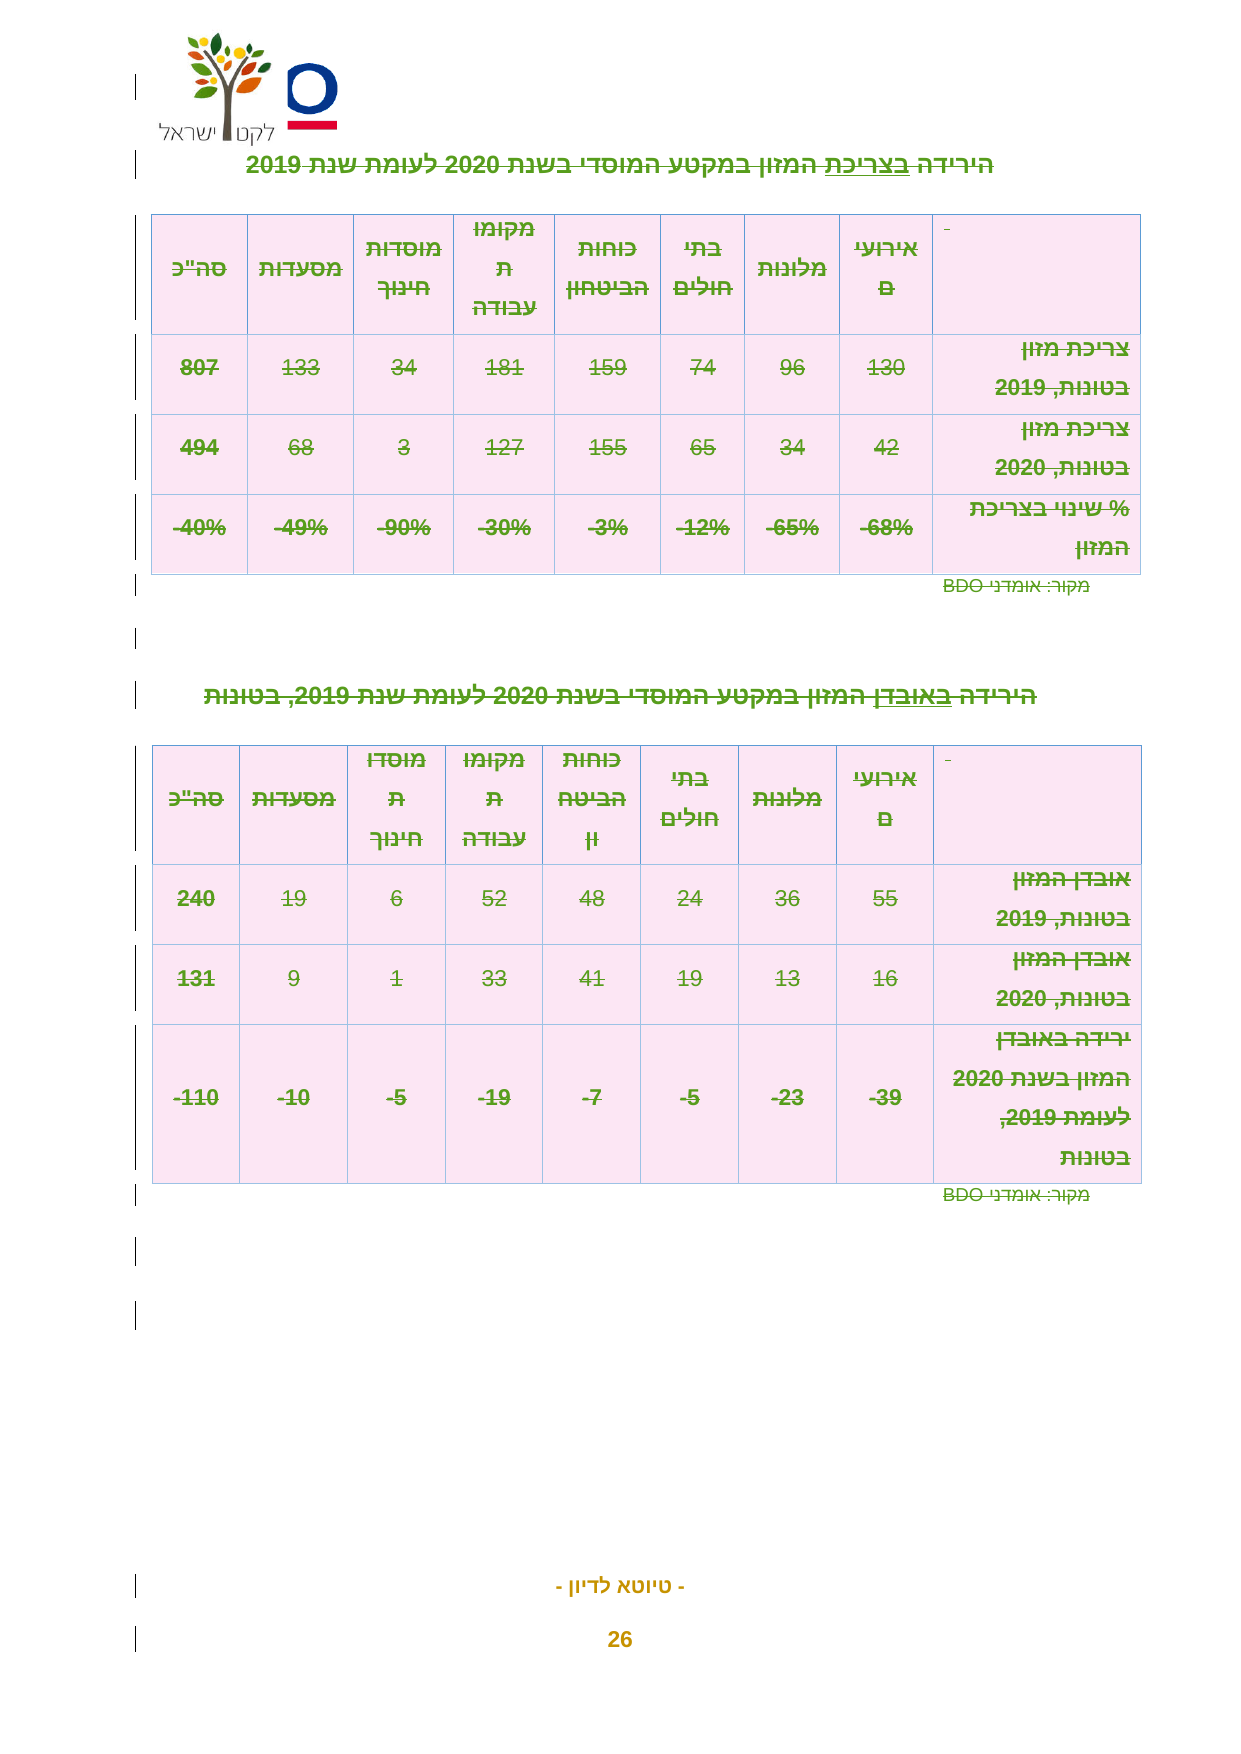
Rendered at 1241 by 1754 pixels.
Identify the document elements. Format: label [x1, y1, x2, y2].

picture [146, 9, 341, 151]
